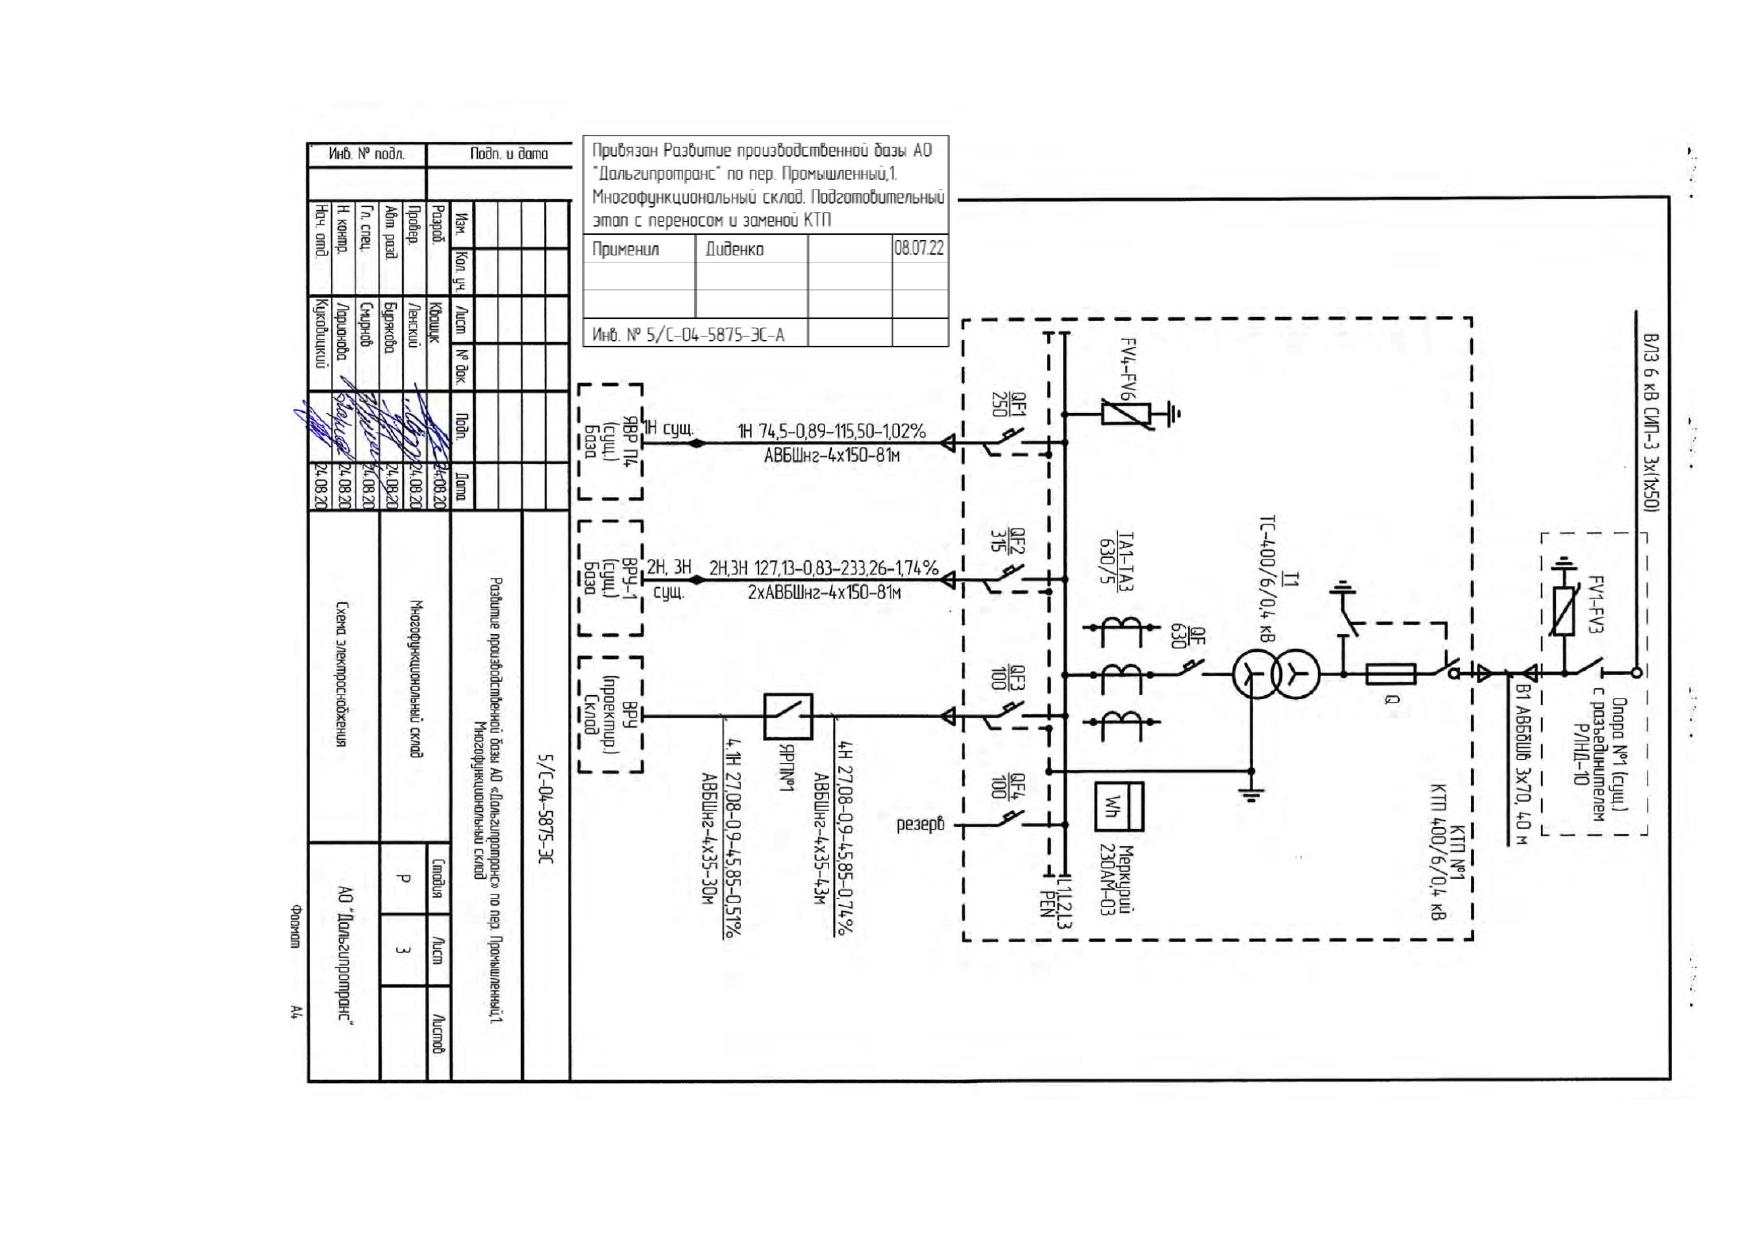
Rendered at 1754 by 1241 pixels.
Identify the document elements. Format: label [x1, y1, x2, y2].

picture [292, 103, 1696, 1099]
